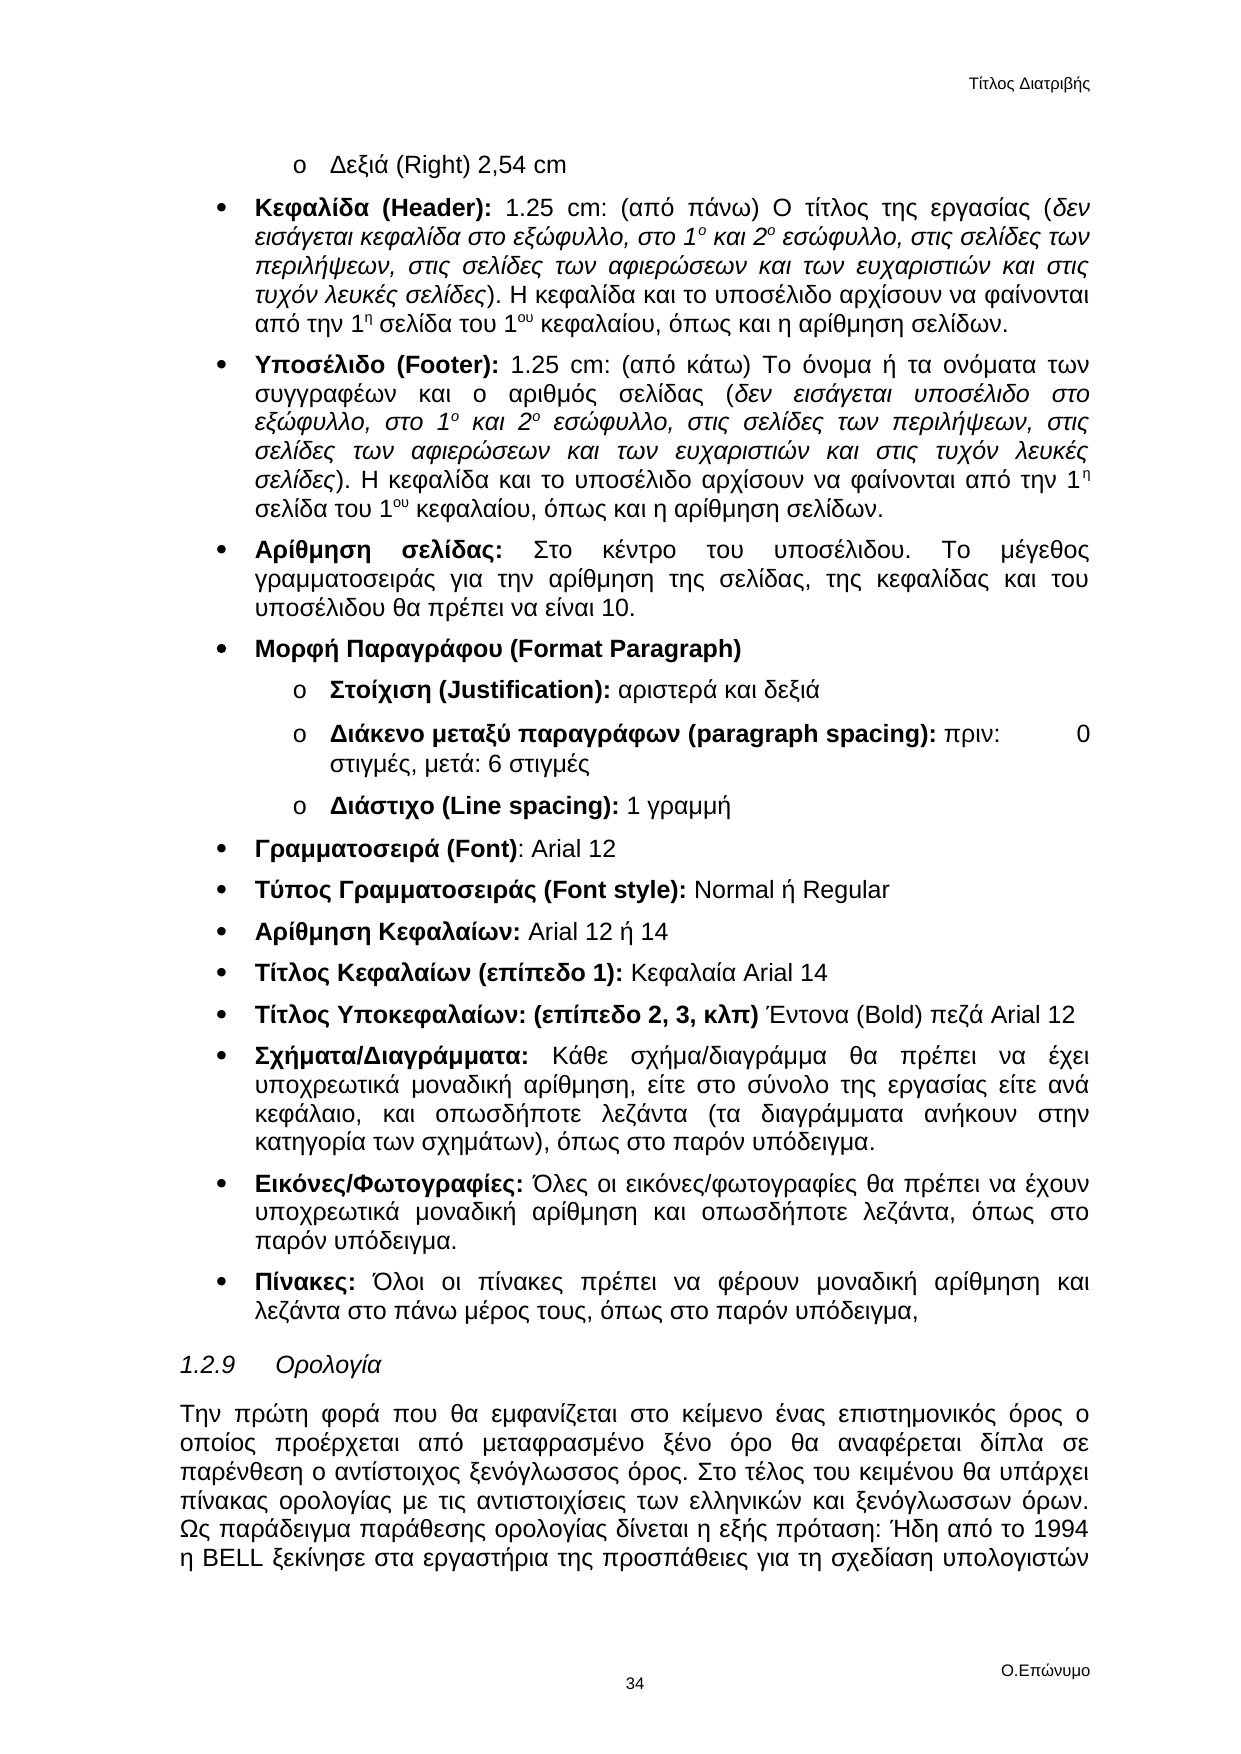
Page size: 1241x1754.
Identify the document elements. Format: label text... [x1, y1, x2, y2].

list Τύπος Γραμματοσειράς (Font style): Normal ή Regular [217, 876, 1090, 904]
subtitle Ορολογία [179, 1350, 1090, 1379]
list Πίνακες: Όλοι οι πίνακες πρέπει να φέρουν μοναδική αρίθμηση και λεζάντα στο πάνω μέρος τους, όπως στο παρόν υπόδειγμα, [217, 1267, 1090, 1325]
list Διάστιχο (Line spacing): 1 γραμμή [292, 791, 1090, 822]
list Σχήματα/Διαγράμματα: Κάθε σχήμα/διαγράμμα θα πρέπει να έχει υποχρεωτικά μοναδική αρίθμηση, είτε στο σύνολο της εργασίας είτε ανά κεφάλαιο, και οπωσδήποτε λεζάντα (τα διαγράμματα ανήκουν στην κατηγορία των σχημάτων), όπως στο παρόν υπόδειγμα. [217, 1041, 1090, 1156]
list Τίτλος Υποκεφαλαίων: (επίπεδο 2, 3, κλπ) Έντονα (Bold) πεζά Arial 12 [217, 999, 1090, 1028]
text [179, 1399, 1090, 1572]
list Αρίθμηση Κεφαλαίων: Arial 12 ή 14 [217, 917, 1090, 946]
list Δεξιά (Right) 2,54 cm [292, 150, 1090, 181]
list Εικόνες/Φωτογραφίες: Όλες οι εικόνες/φωτογραφίες θα πρέπει να έχουν υποχρεωτικά μοναδική αρίθμηση και οπωσδήποτε λεζάντα, όπως στο παρόν υπόδειγμα. [217, 1168, 1090, 1255]
list Υποσέλιδο (Footer): 1.25 cm: (από κάτω) Το όνομα ή τα ονόματα των συγγραφέων και ο αριθμός σελίδας (δεν εισάγεται υποσέλιδο στο εξώφυλλο, στο 1ο και 2ο εσώφυλλο, στις σελίδες των περιλήψεων, στις σελίδες των αφιερώσεων και των ευχαριστιών και στις τυχόν λευκές σελίδες). Η κεφαλίδα και το υποσέλιδο αρχίσουν να φαίνονται από την 1η σελίδα του 1ου κεφαλαίου, όπως και η αρίθμηση σελίδων. [217, 350, 1090, 522]
list Μορφή Παραγράφου (Format Paragraph) [217, 634, 1090, 663]
list Τίτλος Κεφαλαίων (επίπεδο 1): Κεφαλαία Arial 14 [217, 958, 1090, 987]
list Γραμματοσειρά (Font): Arial 12 [217, 834, 1090, 863]
list Διάκενο μεταξύ παραγράφων (paragraph spacing): πριν: 0 στιγμές, μετά: 6 στιγμές [292, 718, 1090, 778]
list Στοίχιση (Justification): αριστερά και δεξιά [292, 675, 1090, 706]
list Αρίθμηση σελίδας: Στο κέντρο του υποσέλιδου. Το μέγεθος γραμματοσειράς για την αρίθμηση της σελίδας, της κεφαλίδας και του υποσέλιδου θα πρέπει να είναι 10. [217, 535, 1090, 621]
list Κεφαλίδα (Header): 1.25 cm: (από πάνω) Ο τίτλος της εργασίας (δεν εισάγεται κεφαλίδα στο εξώφυλλο, στο 1ο και 2ο εσώφυλλο, στις σελίδες των περιλήψεων, στις σελίδες των αφιερώσεων και των ευχαριστιών και στις τυχόν λευκές σελίδες). Η κεφαλίδα και το υποσέλιδο αρχίσουν να φαίνονται από την 1η σελίδα του 1ου κεφαλαίου, όπως και η αρίθμηση σελίδων. [217, 193, 1090, 337]
